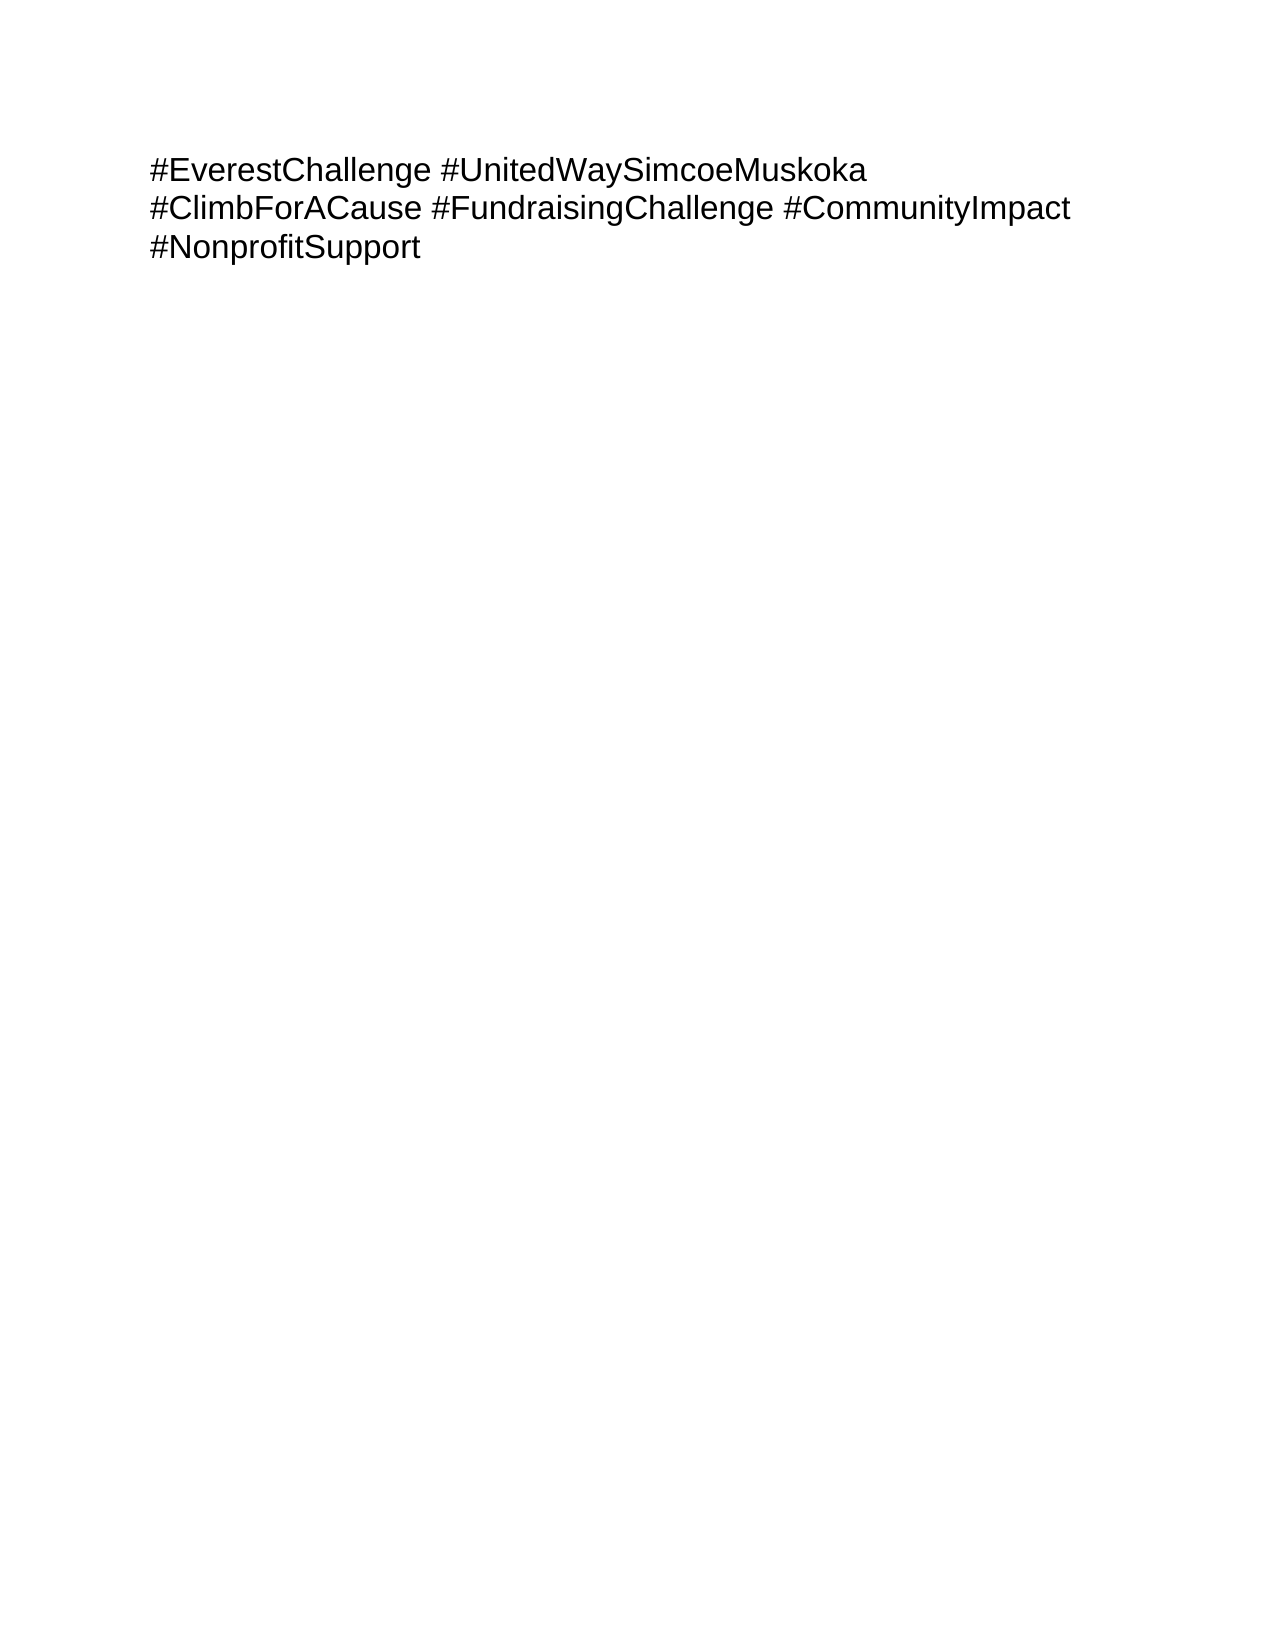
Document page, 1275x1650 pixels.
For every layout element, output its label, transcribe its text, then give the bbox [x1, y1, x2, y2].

text #EverestChallenge #UnitedWaySimcoeMuskoka #ClimbForACause #FundraisingChallenge #CommunityImpact #NonprofitSupport [150, 150, 1125, 265]
